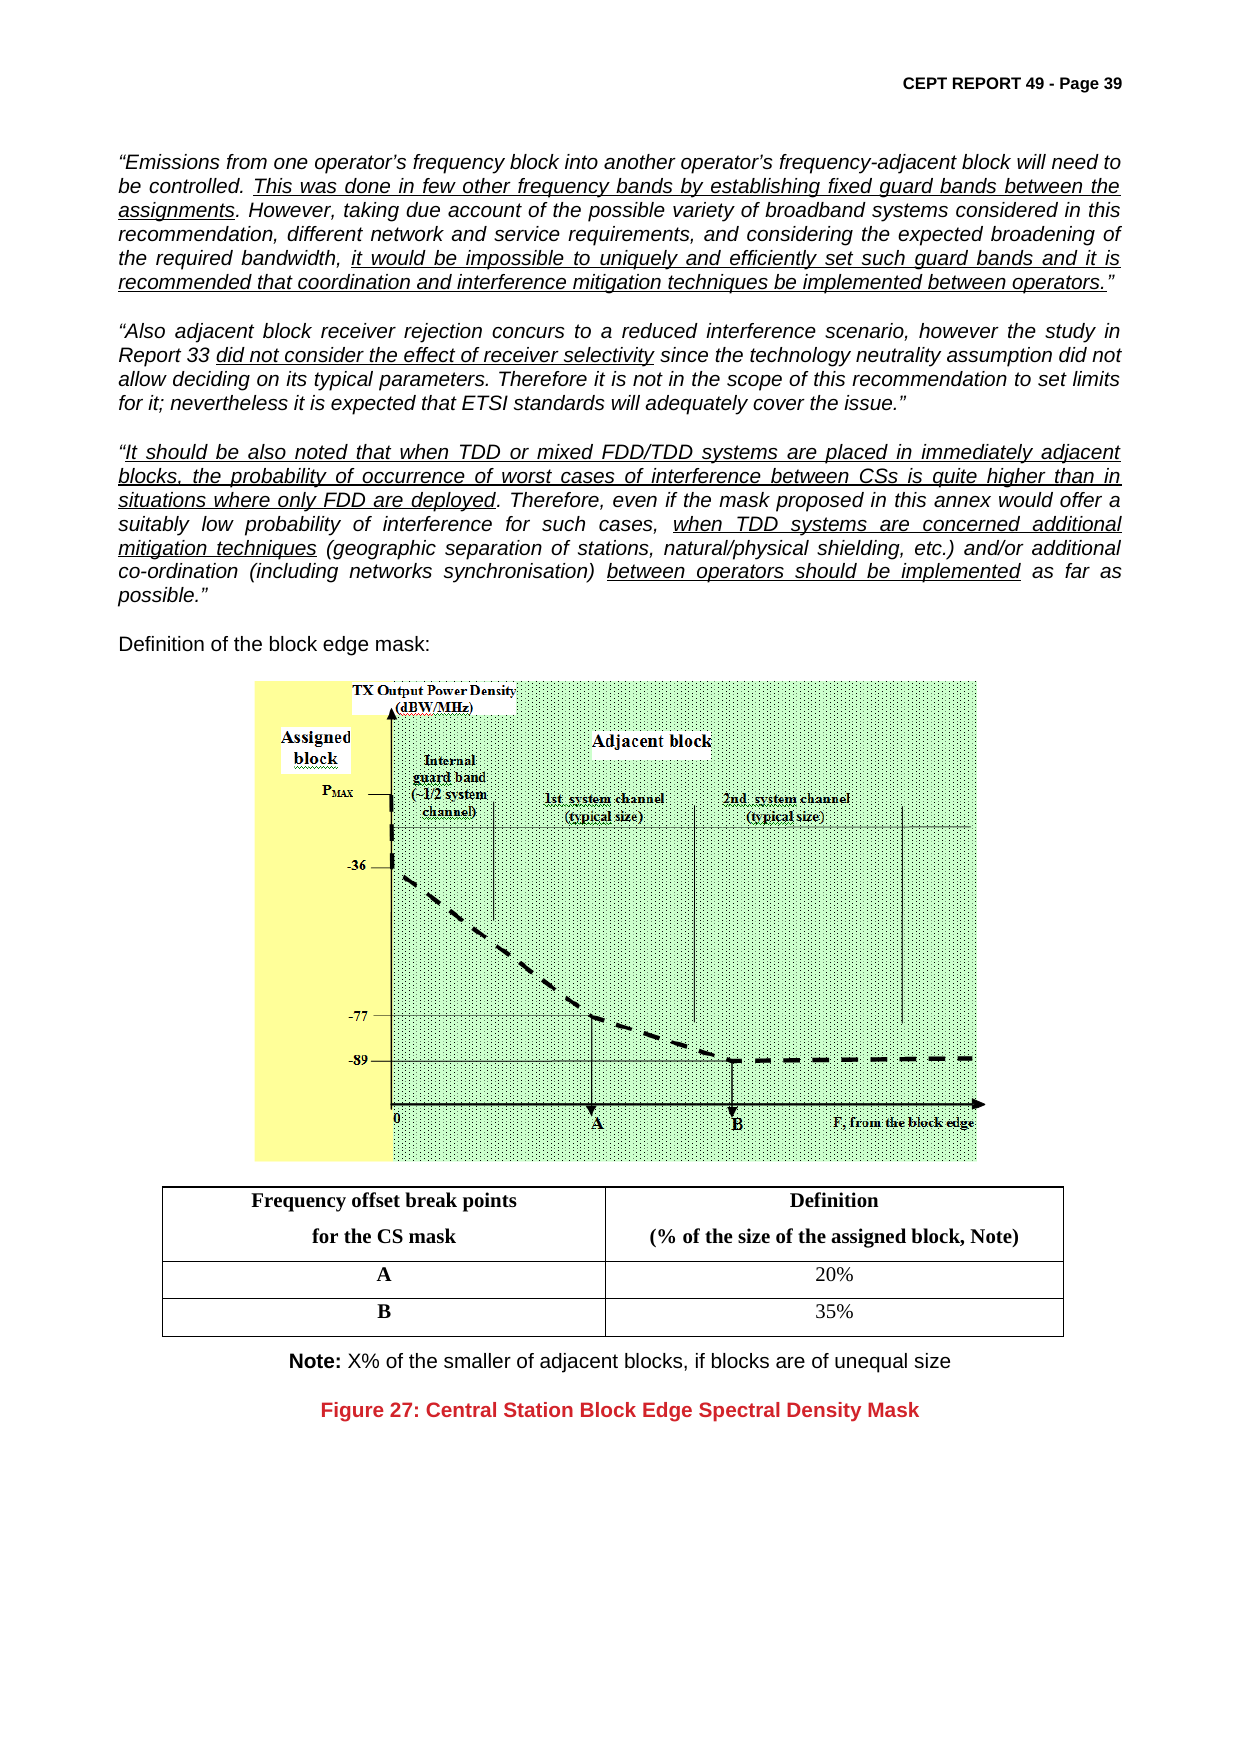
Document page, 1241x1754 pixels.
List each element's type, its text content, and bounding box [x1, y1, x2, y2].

text Note: X% of the smaller of adjacent blocks, if blocks are of unequal size [118, 1349, 1122, 1373]
table_header Definition (% of the size of the assigned block, Note) [606, 1188, 1063, 1261]
table_cell B [163, 1299, 605, 1336]
text “Also adjacent block receiver rejection concurs to a reduced interference scenario, however the study in Report 33 did not consider the effect of receiver selectivity since the technology neutrality assumption did not allow deciding on its typical parameters. Therefore it is not in the scope of this recommendation to set limits for it; nevertheless it is expected that ETSI standards will adequately cover the issue.” [118, 319, 1122, 414]
text “It should be also noted that when TDD or mixed FDD/TDD systems are placed in immediately adjacent blocks, the probability of occurrence of worst cases of interference between CSs is quite higher than in situations where only FDD are deployed. Therefore, even if the mask proposed in this annex would offer a suitably low probability of interference for such cases, when TDD systems are concerned additional mitigation techniques (geographic separation of stations, natural/physical shielding, etc.) and/or additional co-ordination (including networks synchronisation) between operators should be implemented as far as possible.” [118, 439, 1122, 484]
text Definition of the block edge mask: [118, 632, 1122, 656]
title Central Station Block Edge Spectral Density Mask [118, 1398, 1122, 1422]
table_cell 35% [606, 1299, 1063, 1336]
table_header Frequency offset break points for the CS mask [163, 1188, 605, 1261]
table_cell A [163, 1262, 605, 1298]
text “Emissions from one operator’s frequency block into another operator’s frequency-adjacent block will need to be controlled. This was done in few other frequency bands by establishing fixed guard bands between the assignments. However, taking due account of the possible variety of broadband systems considered in this recommendation, different network and service requirements, and considering the expected broadening of the required bandwidth, it would be impossible to uniquely and efficiently set such guard bands and it is recommended that coordination and interference mitigation techniques be implemented between operators.” [118, 150, 1122, 294]
text “It should be also noted that when TDD or mixed FDD/TDD systems are placed in immediately adjacent blocks, the probability of occurrence of worst cases of interference between CSs is quite higher than in situations where only FDD are deployed. Therefore, even if the mask proposed in this annex would offer a suitably low probability of interference for such cases, when TDD systems are concerned additional mitigation techniques (geographic separation of stations, natural/physical shielding, etc.) and/or additional co-ordination (including networks synchronisation) between operators should be implemented as far as possible.” [118, 486, 1122, 607]
picture [254, 681, 986, 1162]
table_cell 20% [606, 1262, 1063, 1298]
